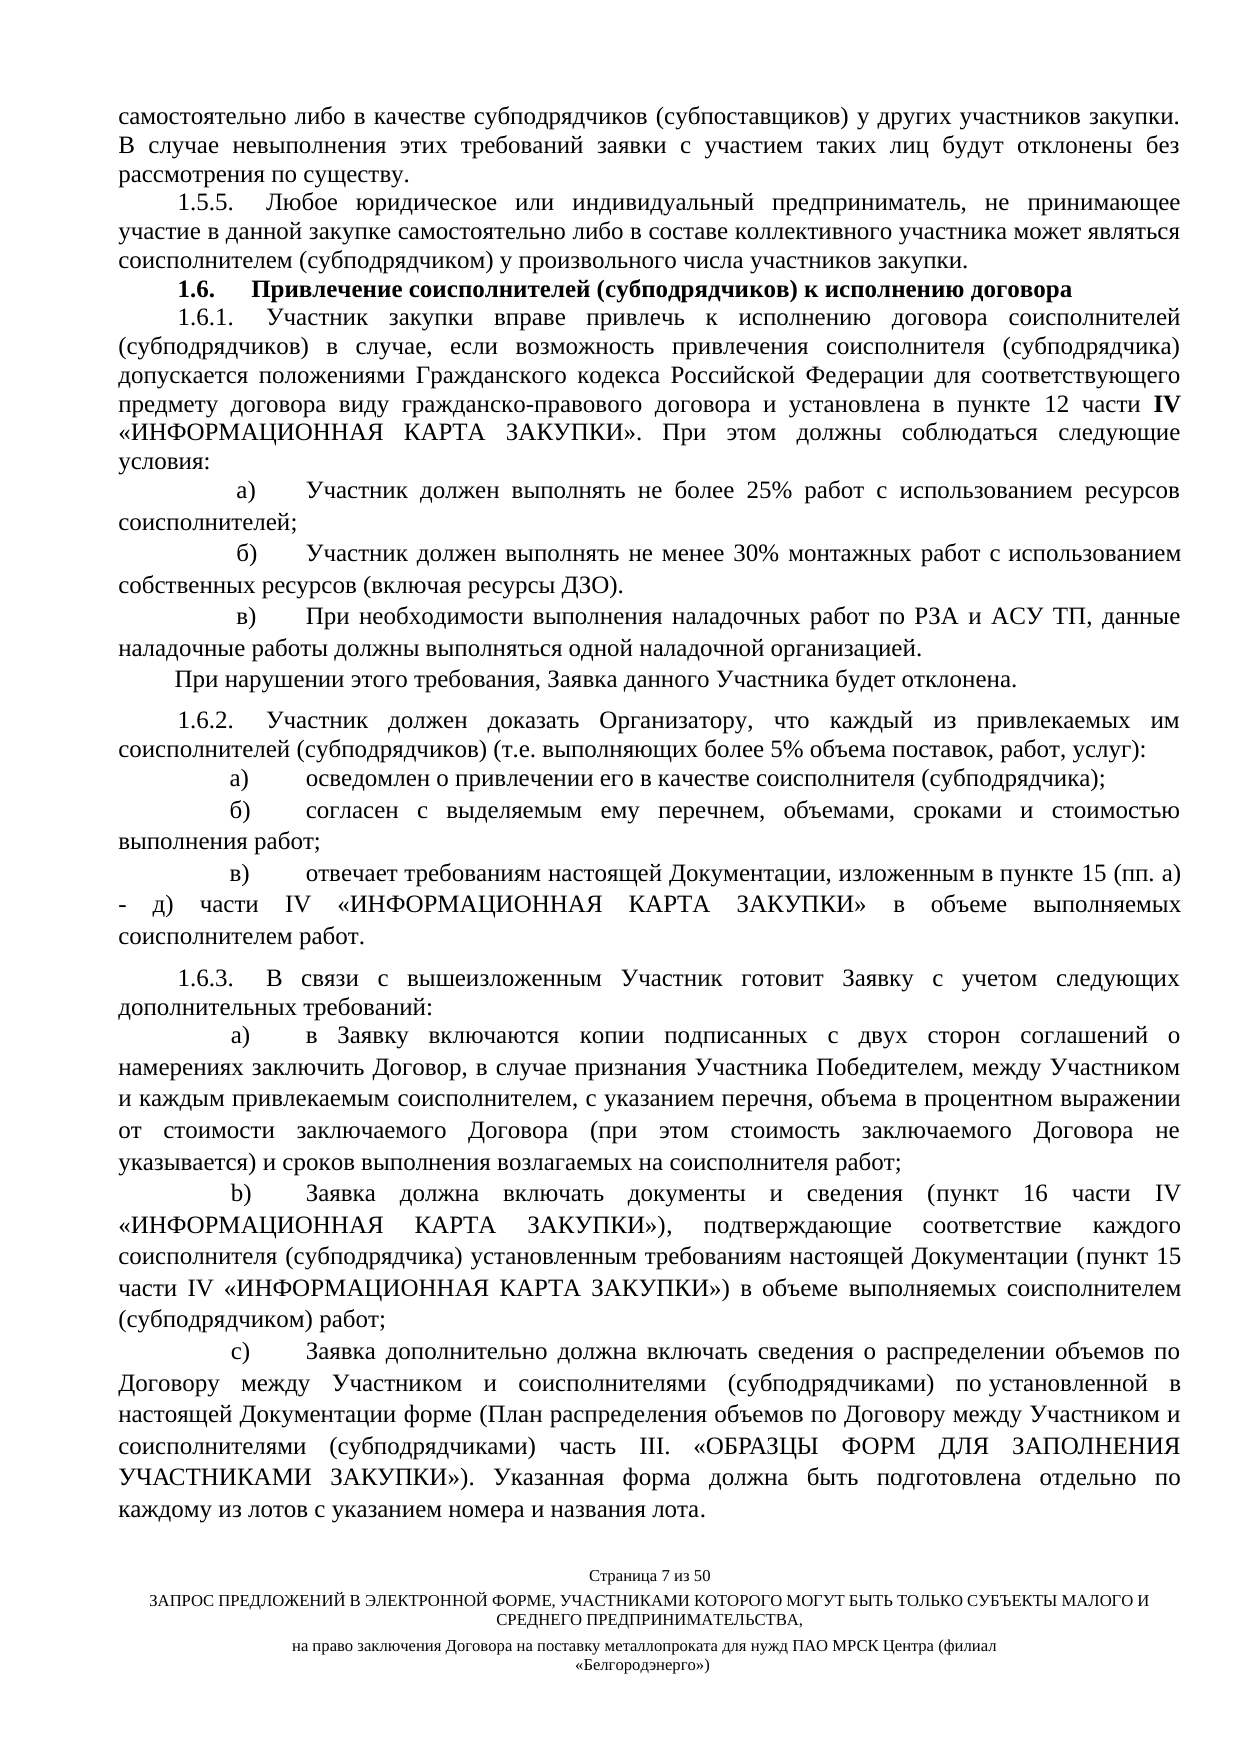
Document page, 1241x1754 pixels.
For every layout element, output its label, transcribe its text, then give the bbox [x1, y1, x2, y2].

list Заявка дополнительно должна включать сведения о распределении объемов по Договору между Участником и соисполнителями (субподрядчиками) по установленной в настоящей Документации форме (План распределения объемов по Договору между Участником и соисполнителями (субподрядчиками) часть III. «ОБРАЗЦЫ ФОРМ ДЛЯ ЗАПОЛНЕНИЯ УЧАСТНИКАМИ ЗАКУПКИ»). Указанная форма должна быть подготовлена отдельно по каждому из лотов с указанием номера и названия лота. [118, 1336, 1181, 1523]
list в Заявку включаются копии подписанных с двух сторон соглашений о намерениях заключить Договор, в случае признания Участника Победителем, между Участником и каждым привлекаемым соисполнителем, с указанием перечня, объема в процентном выражении от стоимости заключаемого Договора (при этом стоимость заключаемого Договора не указывается) и сроков выполнения возлагаемых на соисполнителя работ; [118, 1020, 1181, 1175]
subtitle В связи с вышеизложенным Участник готовит Заявку с учетом следующих дополнительных требований: [118, 963, 1181, 1020]
list Участник должен выполнять не менее 30% монтажных работ c использованием собственных ресурсов (включая ресурсы ДЗО). [118, 538, 1181, 598]
subtitle Участник закупки вправе привлечь к исполнению договора соисполнителей (субподрядчиков) в случае, если возможность привлечения соисполнителя (субподрядчика) допускается положениями Гражданского кодекса Российской Федерации для соответствующего предмету договора виду гражданско-правового договора и установлена в пункте 12 части IV «ИНФОРМАЦИОННАЯ КАРТА ЗАКУПКИ». При этом должны соблюдаться следующие условия: [118, 302, 1181, 475]
list Участник должен выполнять не более 25% работ c использованием ресурсов соисполнителей; [118, 475, 1181, 535]
list Заявка должна включать документы и сведения (пункт 16 части IV «ИНФОРМАЦИОННАЯ КАРТА ЗАКУПКИ»), подтверждающие соответствие каждого соисполнителя (субподрядчика) установленным требованиям настоящей Документации (пункт 15 части IV «ИНФОРМАЦИОННАЯ КАРТА ЗАКУПКИ») в объеме выполняемых соисполнителем (субподрядчиком) работ; [118, 1178, 1181, 1333]
list осведомлен о привлечении его в качестве соисполнителя (субподрядчика); [118, 763, 1181, 792]
list При необходимости выполнения наладочных работ по РЗА и АСУ ТП, данные наладочные работы должны выполняться одной наладочной организацией. [118, 601, 1181, 662]
subtitle Участник должен доказать Организатору, что каждый из привлекаемых им соисполнителей (субподрядчиков) (т.е. выполняющих более 5% объема поставок, работ, услуг): [118, 706, 1181, 763]
list отвечает требованиям настоящей Документации, изложенным в пункте 15 (пп. а) - д) части IV «ИНФОРМАЦИОННАЯ КАРТА ЗАКУПКИ» в объеме выполняемых соисполнителем работ. [118, 858, 1181, 950]
list согласен с выделяемым ему перечнем, объемами, сроками и стоимостью выполнения работ; [118, 795, 1181, 855]
subtitle Привлечение соисполнителей (субподрядчиков) к исполнению договора [118, 274, 1181, 302]
text При нарушении этого требования, Заявка данного Участника будет отклонена. [174, 664, 1181, 693]
subtitle Любое юридическое или индивидуальный предприниматель, не принимающее участие в данной закупке самостоятельно либо в составе коллективного участника может являться соисполнителем (субподрядчиком) у произвольного числа участников закупки. [118, 187, 1181, 274]
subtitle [118, 101, 1181, 187]
